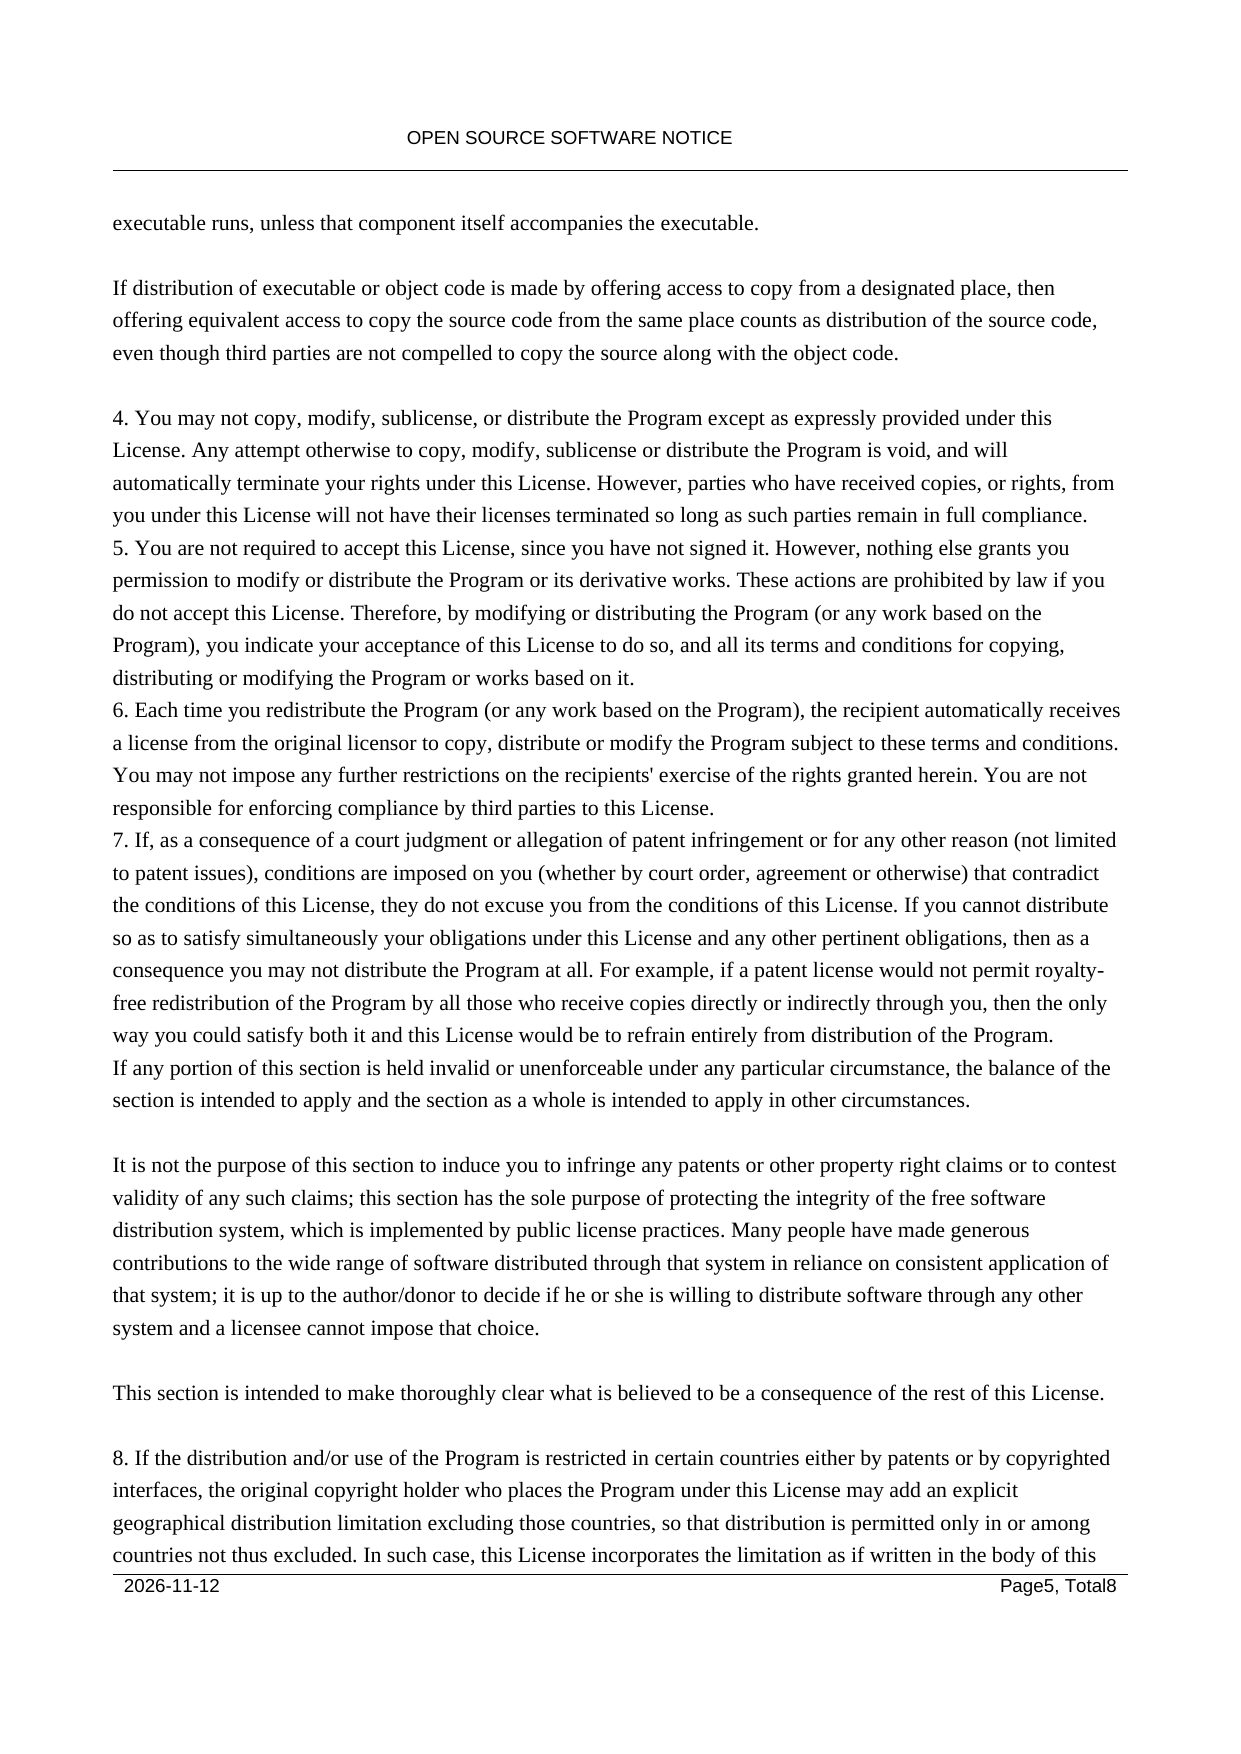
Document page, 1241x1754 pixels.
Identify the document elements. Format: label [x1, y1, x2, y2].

text [112, 206, 1128, 1571]
